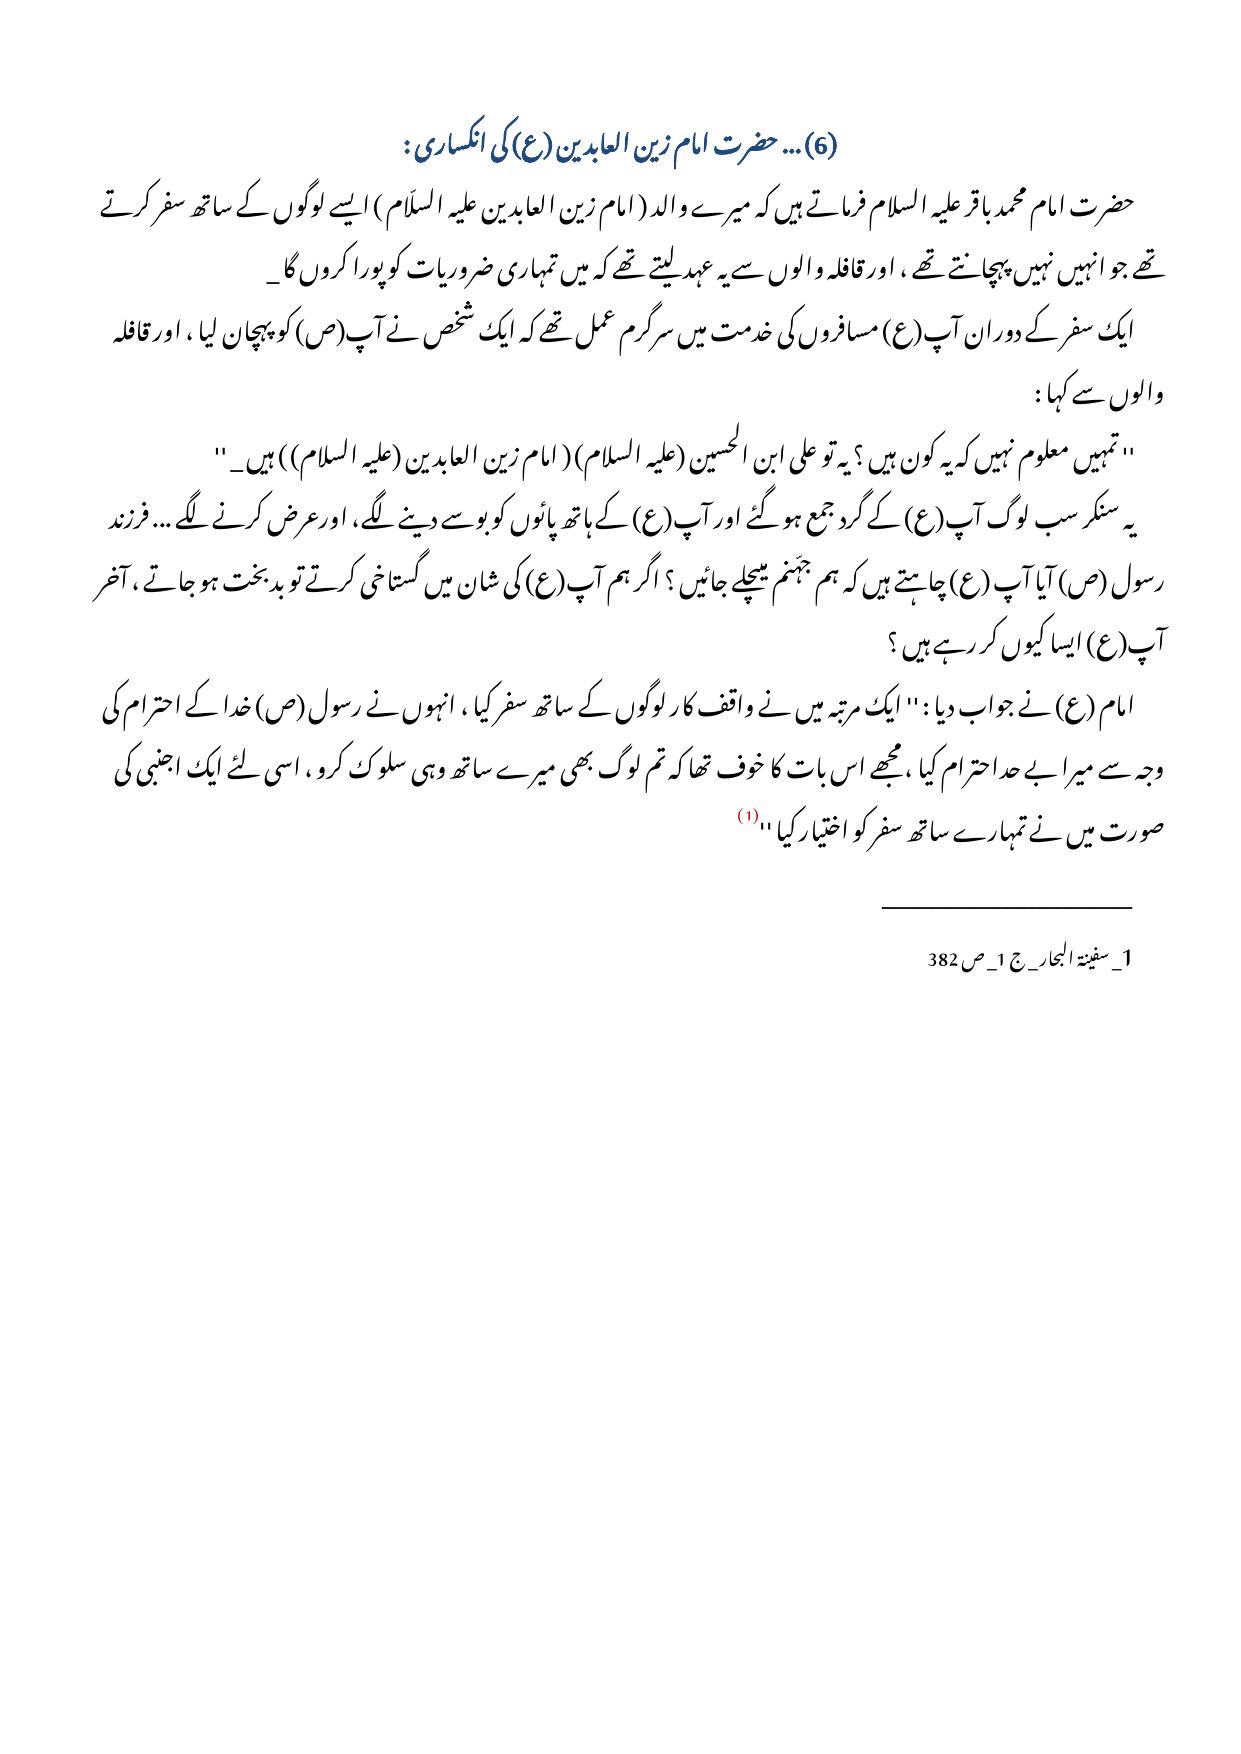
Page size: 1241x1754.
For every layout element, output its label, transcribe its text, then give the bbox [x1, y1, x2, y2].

text يہ سنكر سب لوگ آپ(ع) كے گرد جمع ہو گئے اور آپ(ع) كے ہاتھ پائوں كو بوسے دينے لگے، اورعرض كرنے لگے ... فرزند رسول (ص) آيا آپ (ع) چاہتے ہيں كہ ہم جہّنم ميںچلے جائيں ؟ اگر ہم آپ(ع) كى شان ميں گستاخى كرتے تو بدبخت ہو جاتے ، آخر آپ(ع) ايسا كيوں كر رہے ہيں ؟ [75, 481, 1165, 669]
text 1_ سفينة البحار _ ج 1_ ص 382 [75, 919, 1165, 981]
subtitle (6) ... حضرت امام زين العابدين (ع) كى انكسارى : [75, 106, 1165, 169]
text ____________________ [75, 856, 1165, 919]
text حضرت امام محمد باقر عليه السلام فرماتے ہيں كہ ميرے والد ( امام زين العابدين عليہ السلّام ) ايسے لوگوں كے ساتھ سفر كرتے تھے جو انہيں نہيں پہچانتے تھے ، اور قافلہ والوں سے يہ عہد ليتے تھے كہ ميں تمہارى ضروريات كو پورا كروں گا _ [75, 169, 1165, 294]
text '' تمہيں معلوم نہيں كہ يہ كون ہيں ؟ يہ تو على ابن الحسين (عليه السلام) ( امام زين العابدين (عليه السلام) ) ہيں _ '' [75, 419, 1165, 481]
text امام (ع) نے جواب ديا : '' ايك مرتبہ ميں نے واقف كار لوگوں كے ساتھ سفر كيا ، انہوں نے رسول (ص) خدا كے احترام كى وجہ سے ميرا بے حداحترام كيا ، مجھے اس بات كا خوف تھا كہ تم لوگ بھى ميرے ساتھ وہى سلوك كرو ، اسى لئے ايك اجنبى كى صورت ميں نے تمہارے ساتھ سفر كو اختيار كيا ''(1 ) [75, 669, 1165, 856]
text ايك سفر كے دوران آپ(ع) مسافروں كى خدمت ميں سرگرم عمل تھے كہ ايك شخص نے آپ(ص) كو پہچان ليا ، اور قافلہ والوں سے كہا : [75, 294, 1165, 419]
